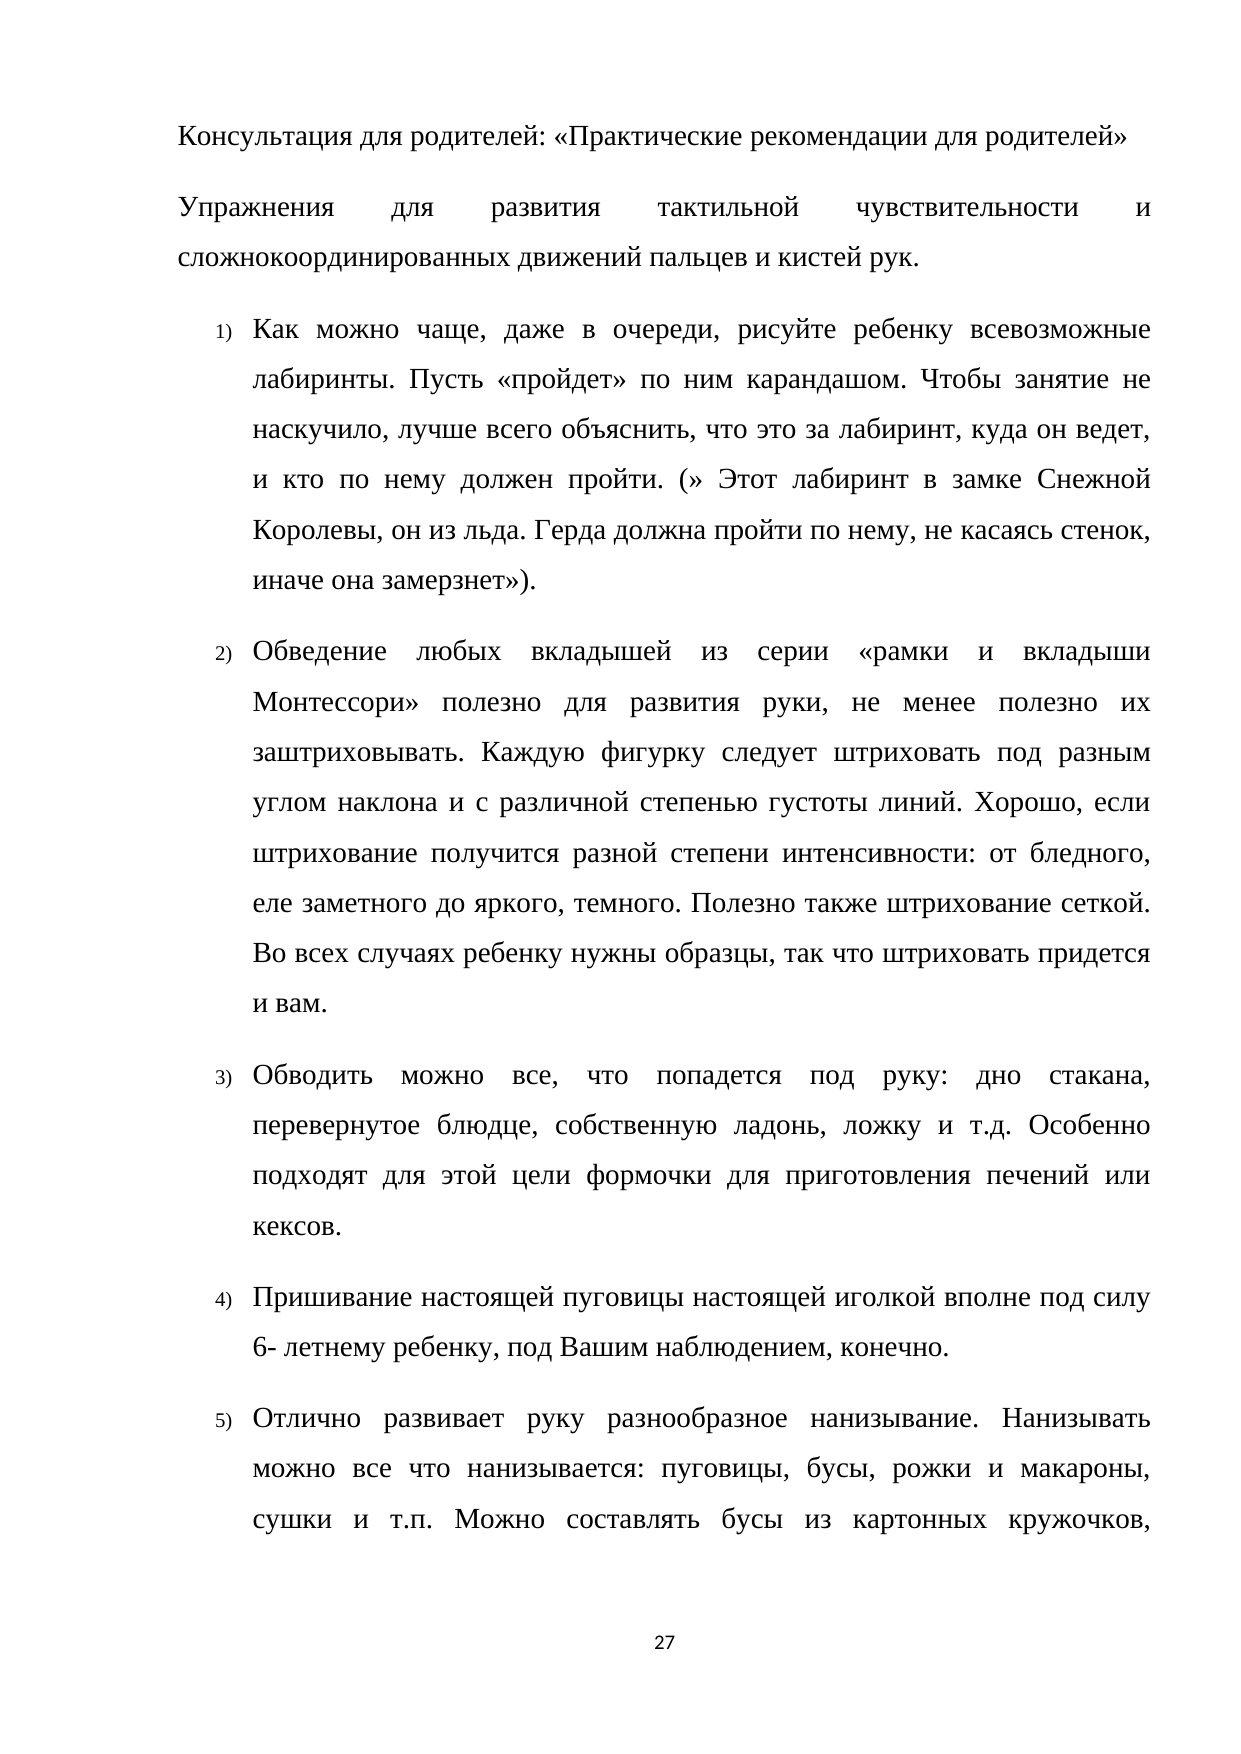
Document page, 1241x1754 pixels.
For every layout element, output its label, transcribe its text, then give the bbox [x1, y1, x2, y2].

text Консультация для родителей: «Практические рекомендации для родителей» [177, 118, 1152, 152]
list Пришивание настоящей пуговицы настоящей иголкой вполне под силу 6- летнему ребенку, под Вашим наблюдением, конечно. [215, 1279, 1152, 1363]
text Упражнения для развития тактильной чувствительности и сложнокоординированных движений пальцев и кистей рук. [177, 189, 1152, 273]
list Обводить можно все, что попадется под руку: дно стакана, перевернутое блюдце, собственную ладонь, ложку и т.д. Особенно подходят для этой цели формочки для приготовления печений или кексов. [215, 1057, 1152, 1241]
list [215, 1400, 1152, 1534]
list Как можно чаще, даже в очереди, рисуйте ребенку всевозможные лабиринты. Пусть «пройдет» по ним карандашом. Чтобы занятие не наскучило, лучше всего объяснить, что это за лабиринт, куда он ведет, и кто по нему должен пройти. (» Этот лабиринт в замке Снежной Королевы, он из льда. Герда должна пройти по нему, не касаясь стенок, иначе она замерзнет»). [215, 311, 1152, 596]
list Обведение любых вкладышей из серии «рамки и вкладыши Монтессори» полезно для развития руки, не менее полезно их заштриховывать. Каждую фигурку следует штриховать под разным углом наклона и с различной степенью густоты линий. Хорошо, если штрихование получится разной степени интенсивности: от бледного, еле заметного до яркого, темного. Полезно также штрихование сеткой. Во всех случаях ребенку нужны образцы, так что штриховать придется и вам. [215, 633, 1152, 1019]
